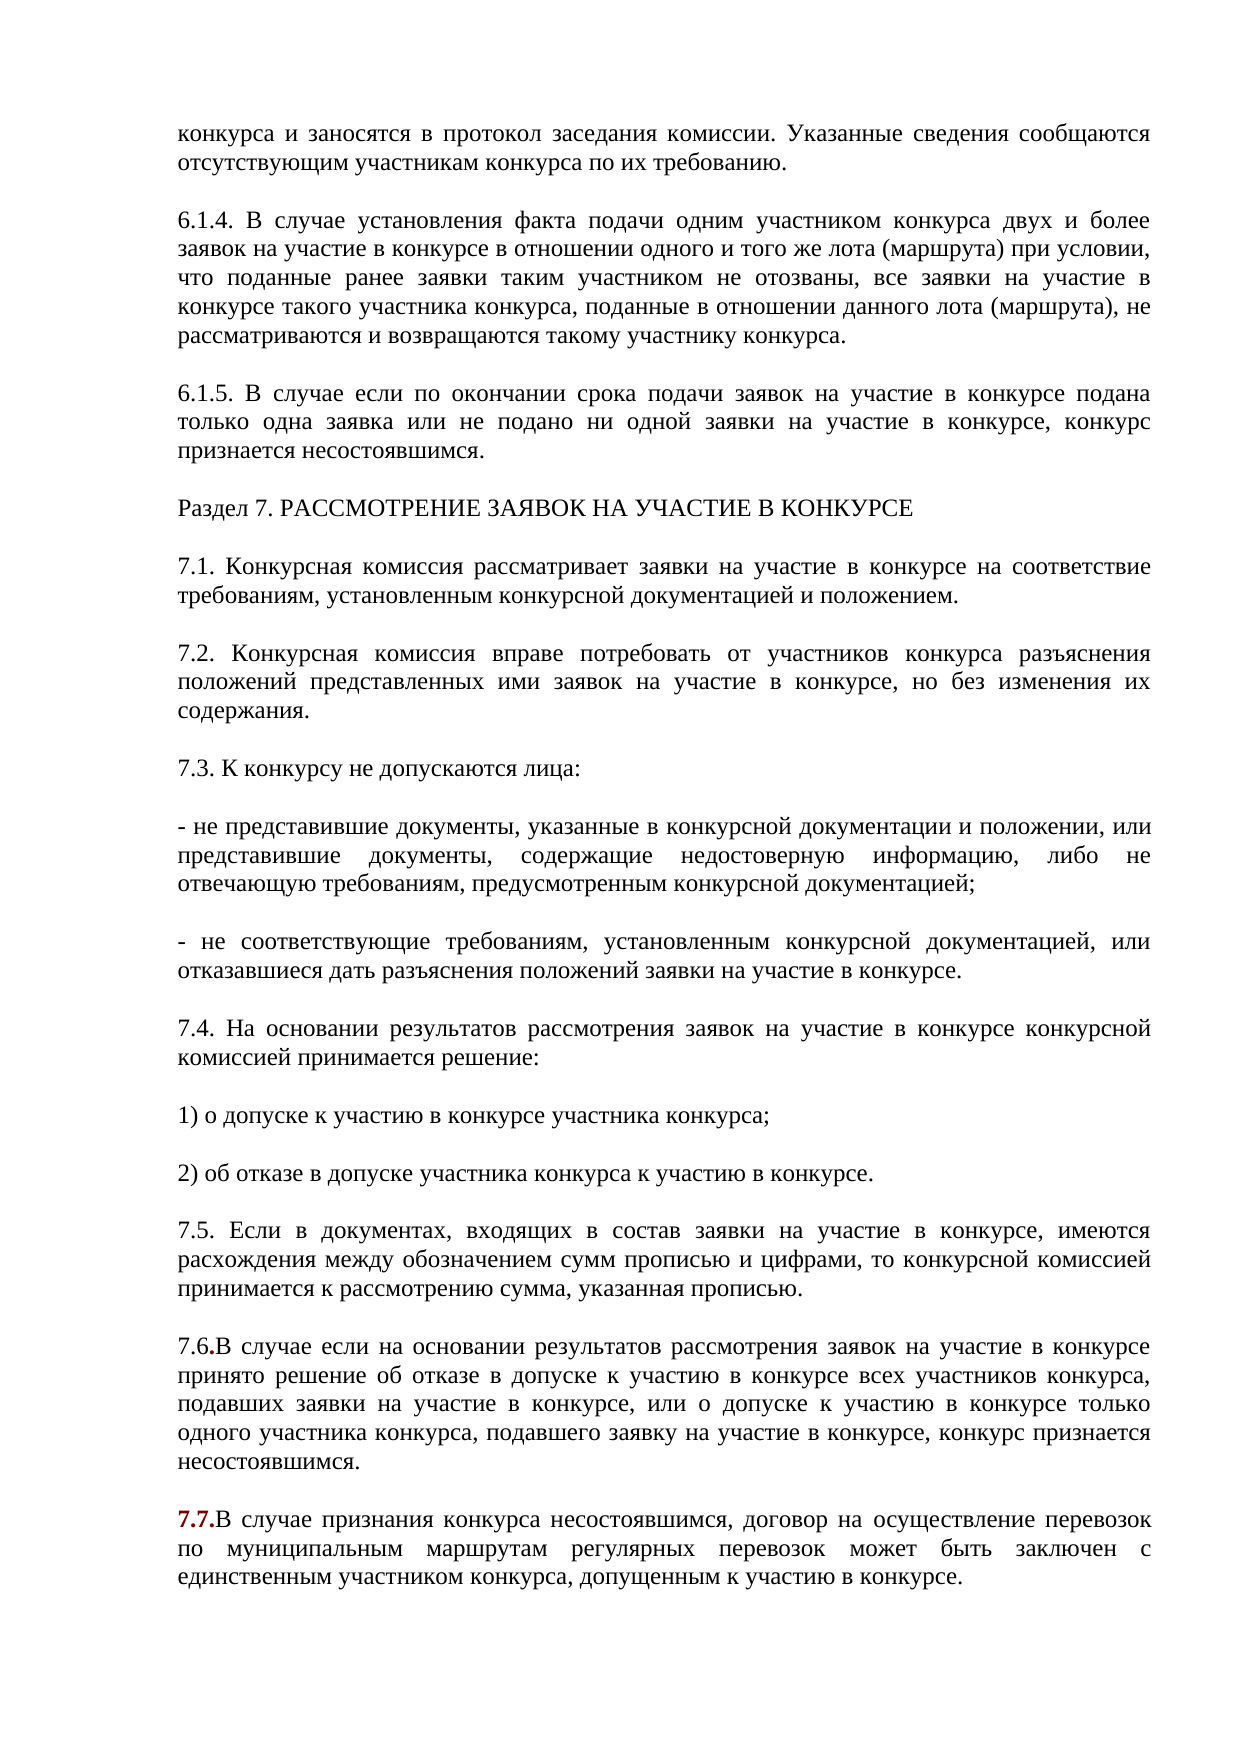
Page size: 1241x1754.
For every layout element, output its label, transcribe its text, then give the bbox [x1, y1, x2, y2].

text 7.7.В случае признания конкурса несостоявшимся, договор на осуществление перевозок по муниципальным маршрутам регулярных перевозок может быть заключен с единственным участником конкурса, допущенным к участию в конкурсе. [177, 1504, 1152, 1590]
text 7.6.В случае если на основании результатов рассмотрения заявок на участие в конкурсе принято решение об отказе в допуске к участию в конкурсе всех участников конкурса, подавших заявки на участие в конкурсе, или о допуске к участию в конкурсе только одного участника конкурса, подавшего заявку на участие в конкурсе, конкурс признается несостоявшимся. [177, 1331, 1152, 1475]
text Раздел 7. РАССМОТРЕНИЕ ЗАЯВОК НА УЧАСТИЕ В КОНКУРСЕ [177, 493, 1152, 522]
text - не соответствующие требованиям, установленным конкурсной документацией, или отказавшиеся дать разъяснения положений заявки на участие в конкурсе. [177, 926, 1152, 984]
text 2) об отказе в допуске участника конкурса к участию в конкурсе. [177, 1158, 1152, 1186]
text 7.3. К конкурсу не допускаются лица: [177, 753, 1152, 782]
text 7.2. Конкурсная комиссия вправе потребовать от участников конкурса разъяснения положений представленных ими заявок на участие в конкурсе, но без изменения их содержания. [177, 638, 1152, 724]
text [177, 118, 1152, 176]
text 7.4. На основании результатов рассмотрения заявок на участие в конкурсе конкурсной комиссией принимается решение: [177, 1013, 1152, 1071]
text 6.1.5. В случае если по окончании срока подачи заявок на участие в конкурсе подана только одна заявка или не подано ни одной заявки на участие в конкурсе, конкурс признается несостоявшимся. [177, 378, 1152, 464]
text 6.1.4. В случае установления факта подачи одним участником конкурса двух и более заявок на участие в конкурсе в отношении одного и того же лота (маршрута) при условии, что поданные ранее заявки таким участником не отозваны, все заявки на участие в конкурсе такого участника конкурса, поданные в отношении данного лота (маршрута), не рассматриваются и возвращаются такому участнику конкурса. [177, 205, 1152, 348]
text - не представившие документы, указанные в конкурсной документации и положении, или представившие документы, содержащие недостоверную информацию, либо не отвечающую требованиям, предусмотренным конкурсной документацией; [177, 811, 1152, 897]
text 1) о допуске к участию в конкурсе участника конкурса; [177, 1100, 1152, 1128]
text 7.5. Если в документах, входящих в состав заявки на участие в конкурсе, имеются расхождения между обозначением сумм прописью и цифрами, то конкурсной комиссией принимается к рассмотрению сумма, указанная прописью. [177, 1216, 1152, 1302]
text 7.1. Конкурсная комиссия рассматривает заявки на участие в конкурсе на соответствие требованиям, установленным конкурсной документацией и положением. [177, 551, 1152, 608]
